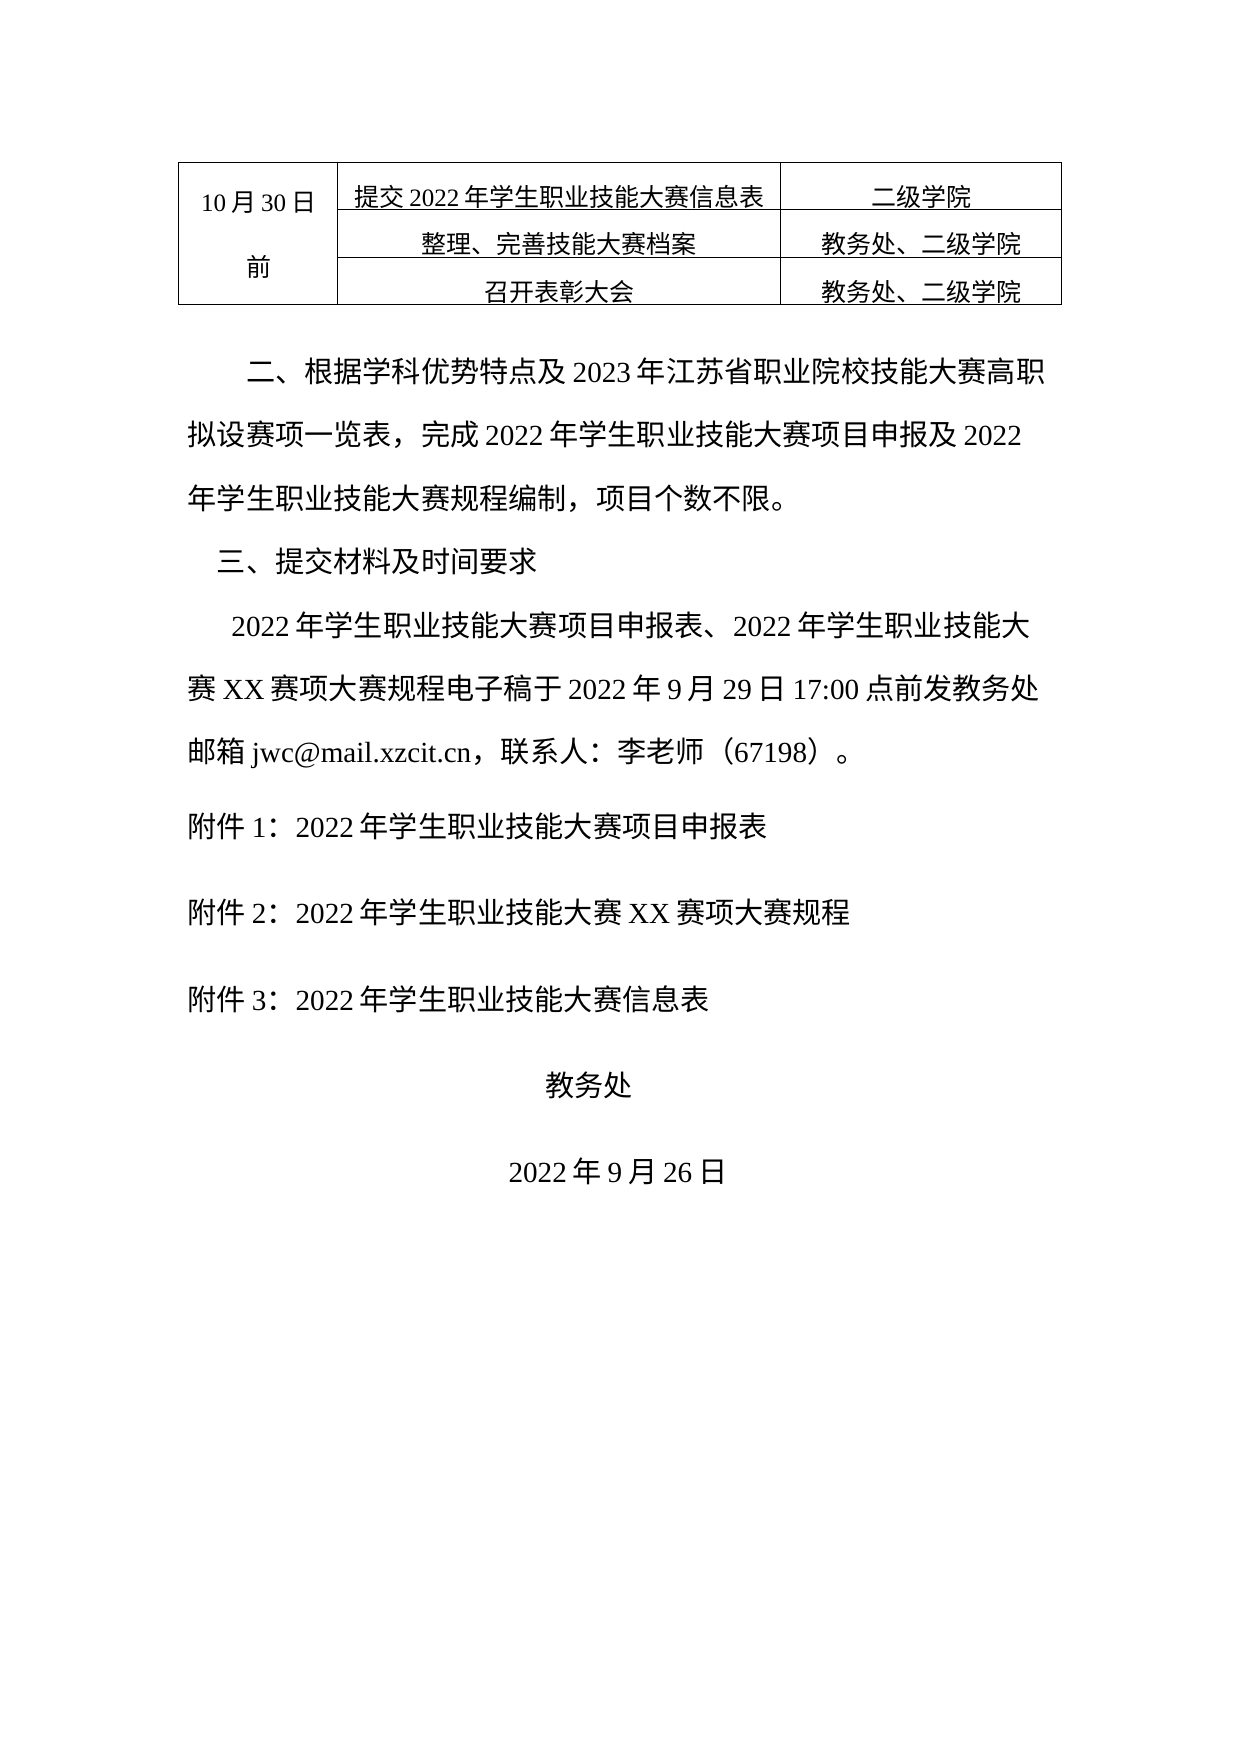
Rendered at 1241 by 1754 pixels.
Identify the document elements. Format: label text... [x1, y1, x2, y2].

text 附件3：2022年学生职业技能大赛信息表 [187, 965, 1053, 1030]
text 教务处 [187, 1051, 1053, 1116]
table_cell 教务处、二级学院 [781, 210, 1061, 257]
table_cell 提交2022年学生职业技能大赛信息表 [338, 163, 780, 209]
table_cell 10月30日前 [179, 163, 337, 304]
text 2022年学生职业技能大赛项目申报表、2022年学生职业技能大赛XX赛项大赛规程电子稿于2022年9月29日17:00点前发教务处邮箱jwc@mail.xzcit.cn，联系人：李老师（67198）。 [187, 602, 1053, 771]
table_cell 二级学院 [781, 163, 1061, 209]
text 附件2：2022年学生职业技能大赛XX赛项大赛规程 [187, 878, 1053, 943]
text 三、提交材料及时间要求 [187, 539, 1053, 581]
text 2022年9月26日 [187, 1137, 1053, 1202]
text 附件1：2022年学生职业技能大赛项目申报表 [187, 792, 1053, 857]
table_cell 教务处、二级学院 [781, 258, 1061, 304]
text 二、根据学科优势特点及2023年江苏省职业院校技能大赛高职拟设赛项一览表，完成2022年学生职业技能大赛项目申报及2022年学生职业技能大赛规程编制，项目个数不限。 [187, 348, 1053, 517]
table_cell 整理、完善技能大赛档案 [338, 210, 780, 257]
table_cell 召开表彰大会 [338, 258, 780, 304]
